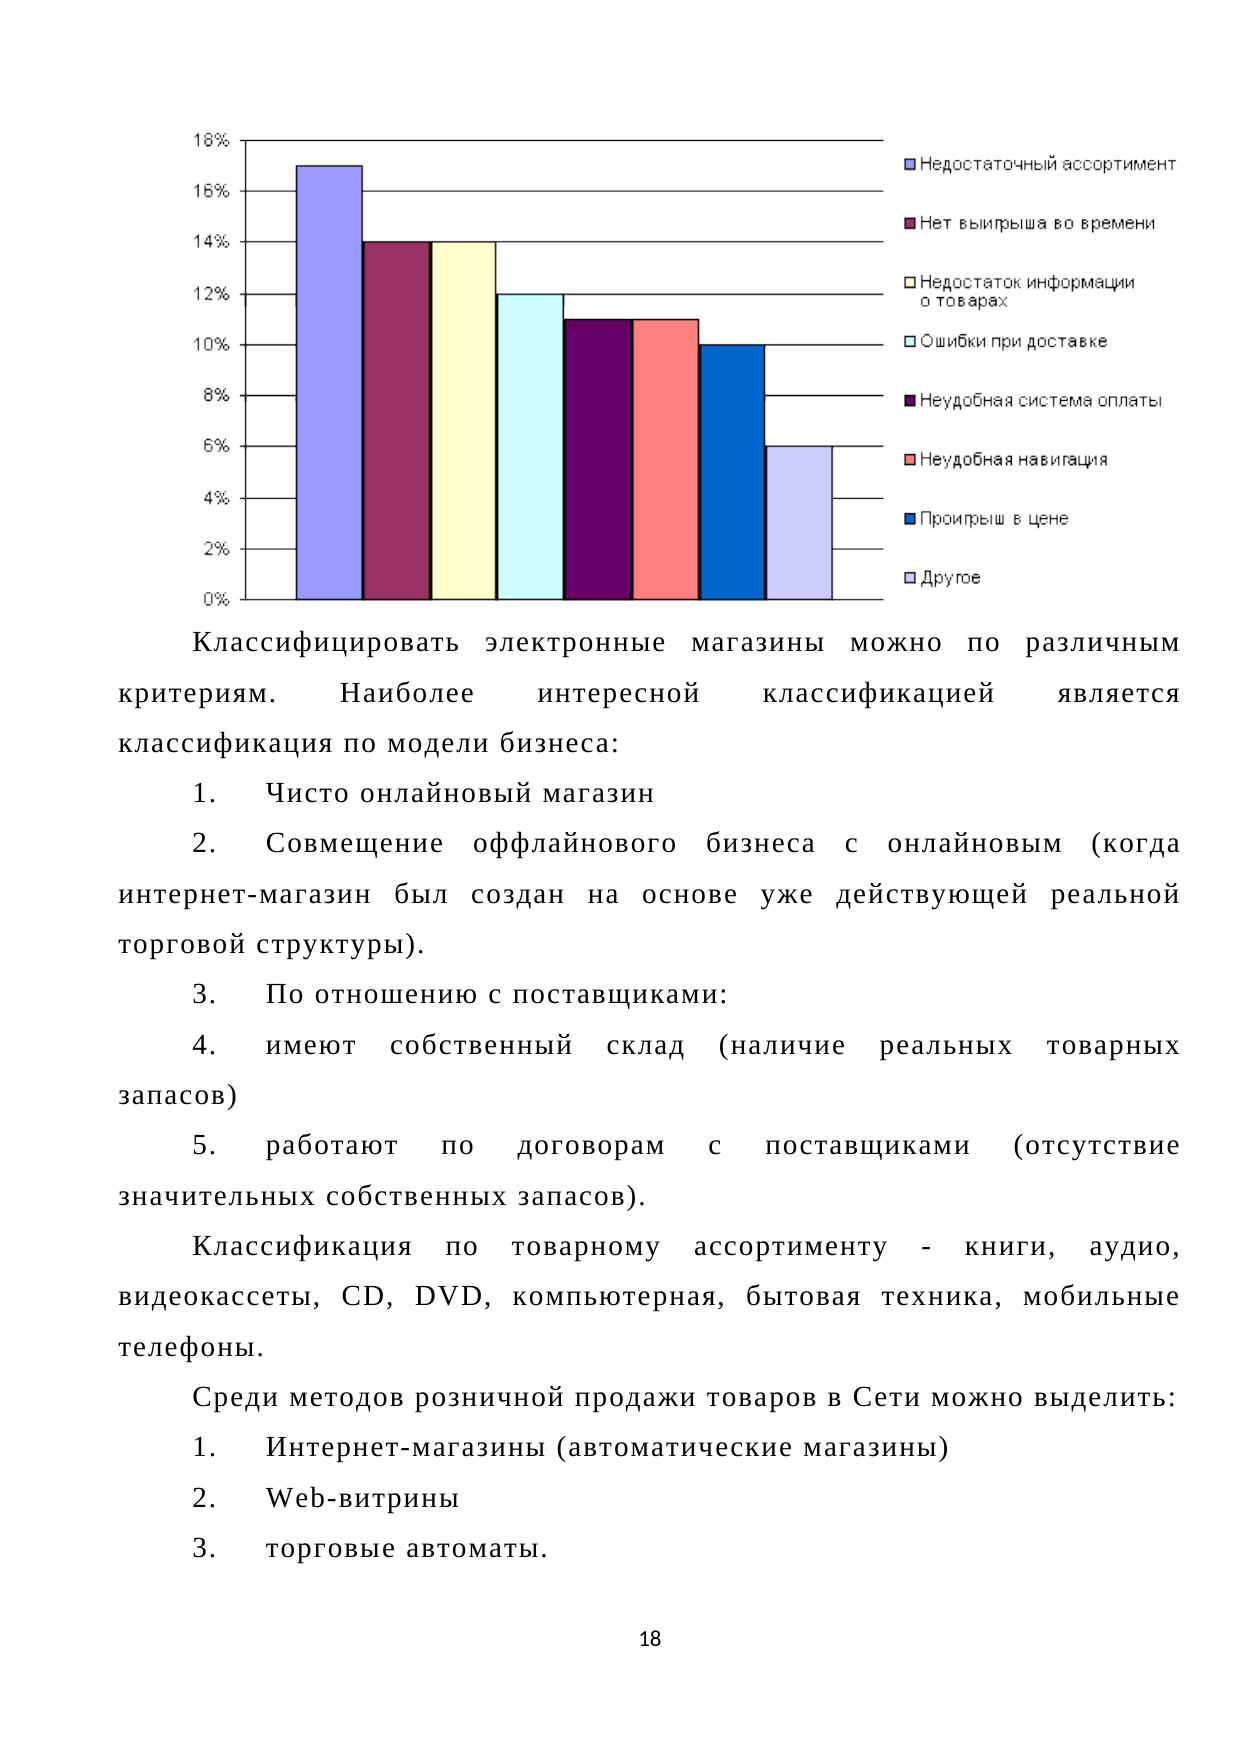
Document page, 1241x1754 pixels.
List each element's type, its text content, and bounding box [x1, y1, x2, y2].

list Совмещение оффлайнового бизнеса с онлайновым (когда интернет-магазин был создан на основе уже действующей реальной торговой структуры). [118, 826, 1181, 960]
list торговые автоматы. [118, 1530, 1181, 1563]
list работают по договорам с поставщиками (отсутствие значительных собственных запасов). [118, 1127, 1181, 1211]
text Классифицировать электронные магазины можно по различным критериям. Наиболее интересной классификацией является классификация по модели бизнеса: [118, 624, 1181, 758]
list Чисто онлайновый магазин [118, 775, 1181, 809]
list По отношению с поставщиками: [118, 977, 1181, 1010]
text Классификация по товарному ассортименту - книги, аудио, видеокассеты, CD, DVD, компьютерная, бытовая техника, мобильные телефоны. [118, 1228, 1181, 1362]
list Web-витрины [118, 1480, 1181, 1513]
list имеют собственный склад (наличие реальных товарных запасов) [118, 1027, 1181, 1111]
text Среди методов розничной продажи товаров в Сети можно выделить: [118, 1379, 1181, 1413]
picture [191, 118, 1180, 611]
list Интернет-магазины (автоматические магазины) [118, 1429, 1181, 1463]
